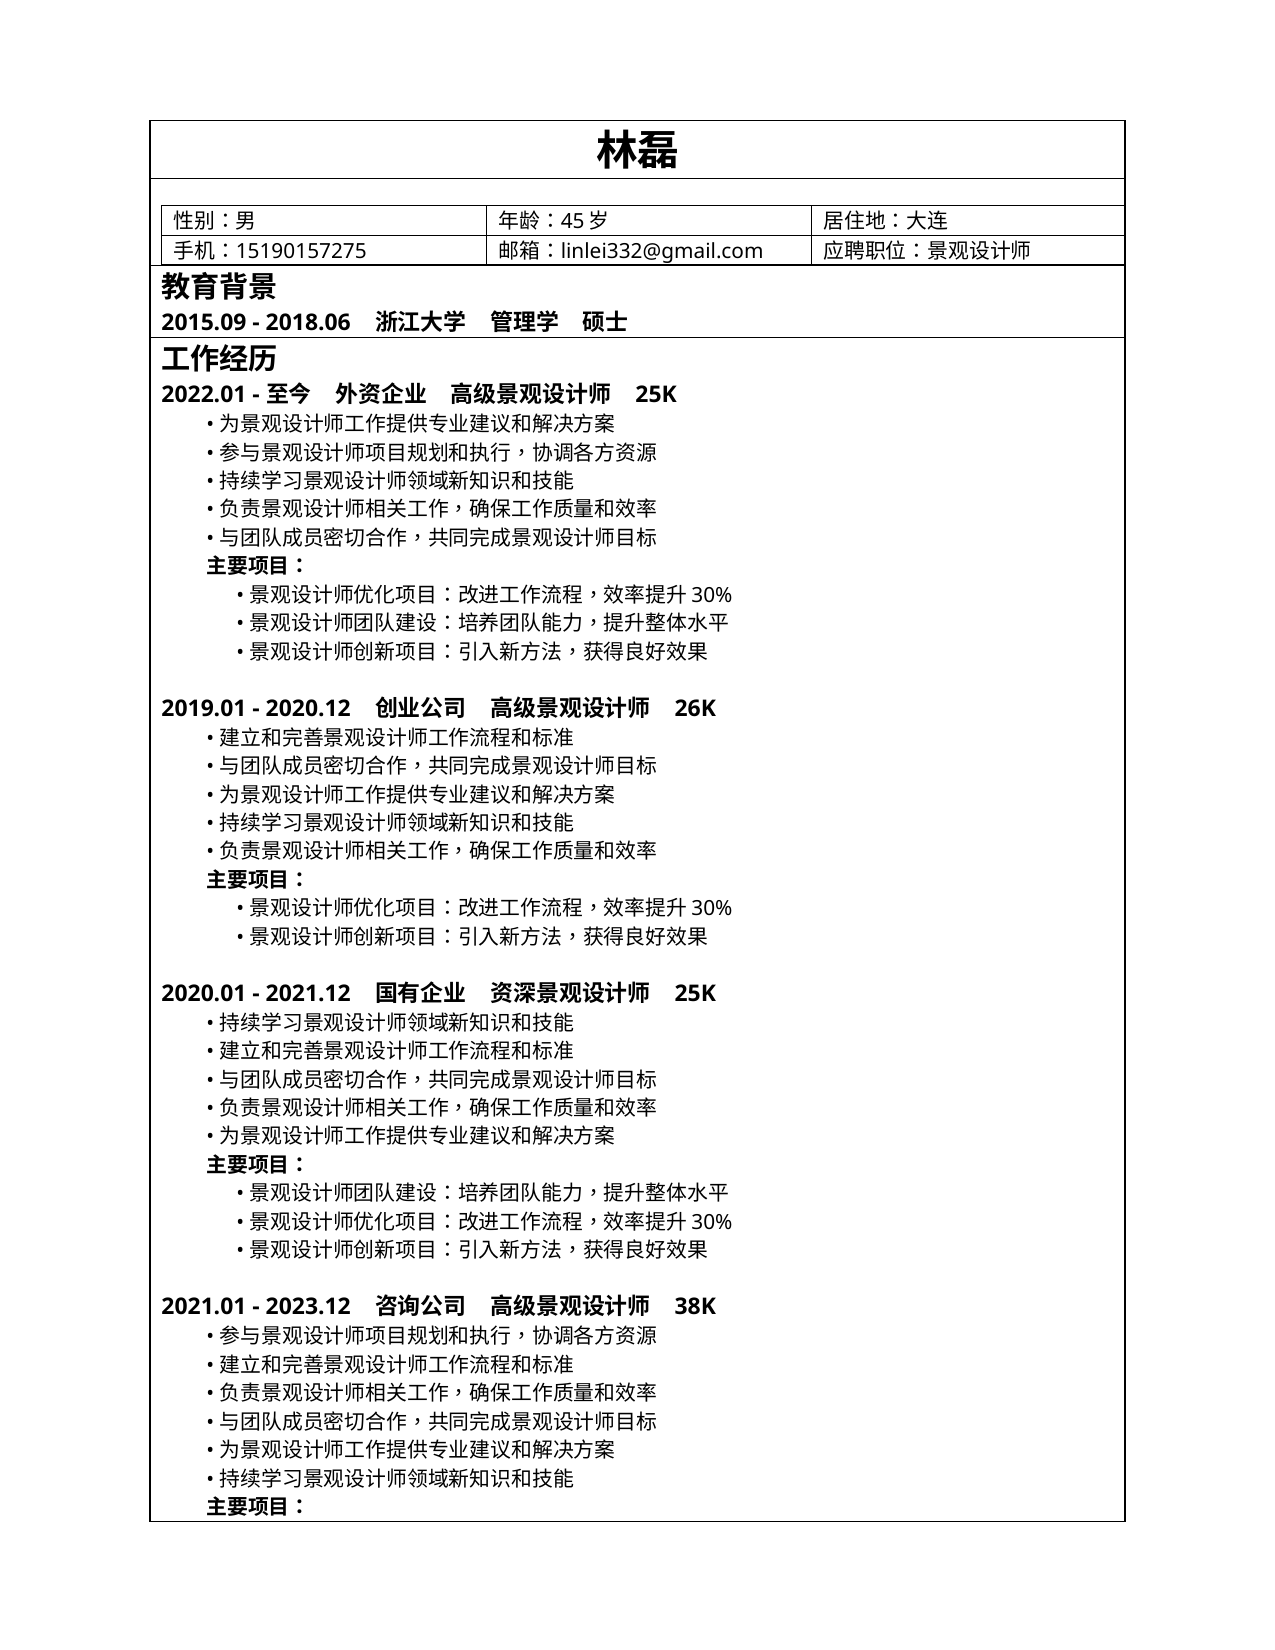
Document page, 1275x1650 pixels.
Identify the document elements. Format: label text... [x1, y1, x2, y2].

table_cell [151, 179, 1124, 265]
table_cell 教育背景 2015.09 - 2018.06 浙江大学 管理学 硕士 [151, 266, 1124, 337]
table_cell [151, 338, 1124, 1521]
table_header 林磊 [151, 121, 1124, 178]
